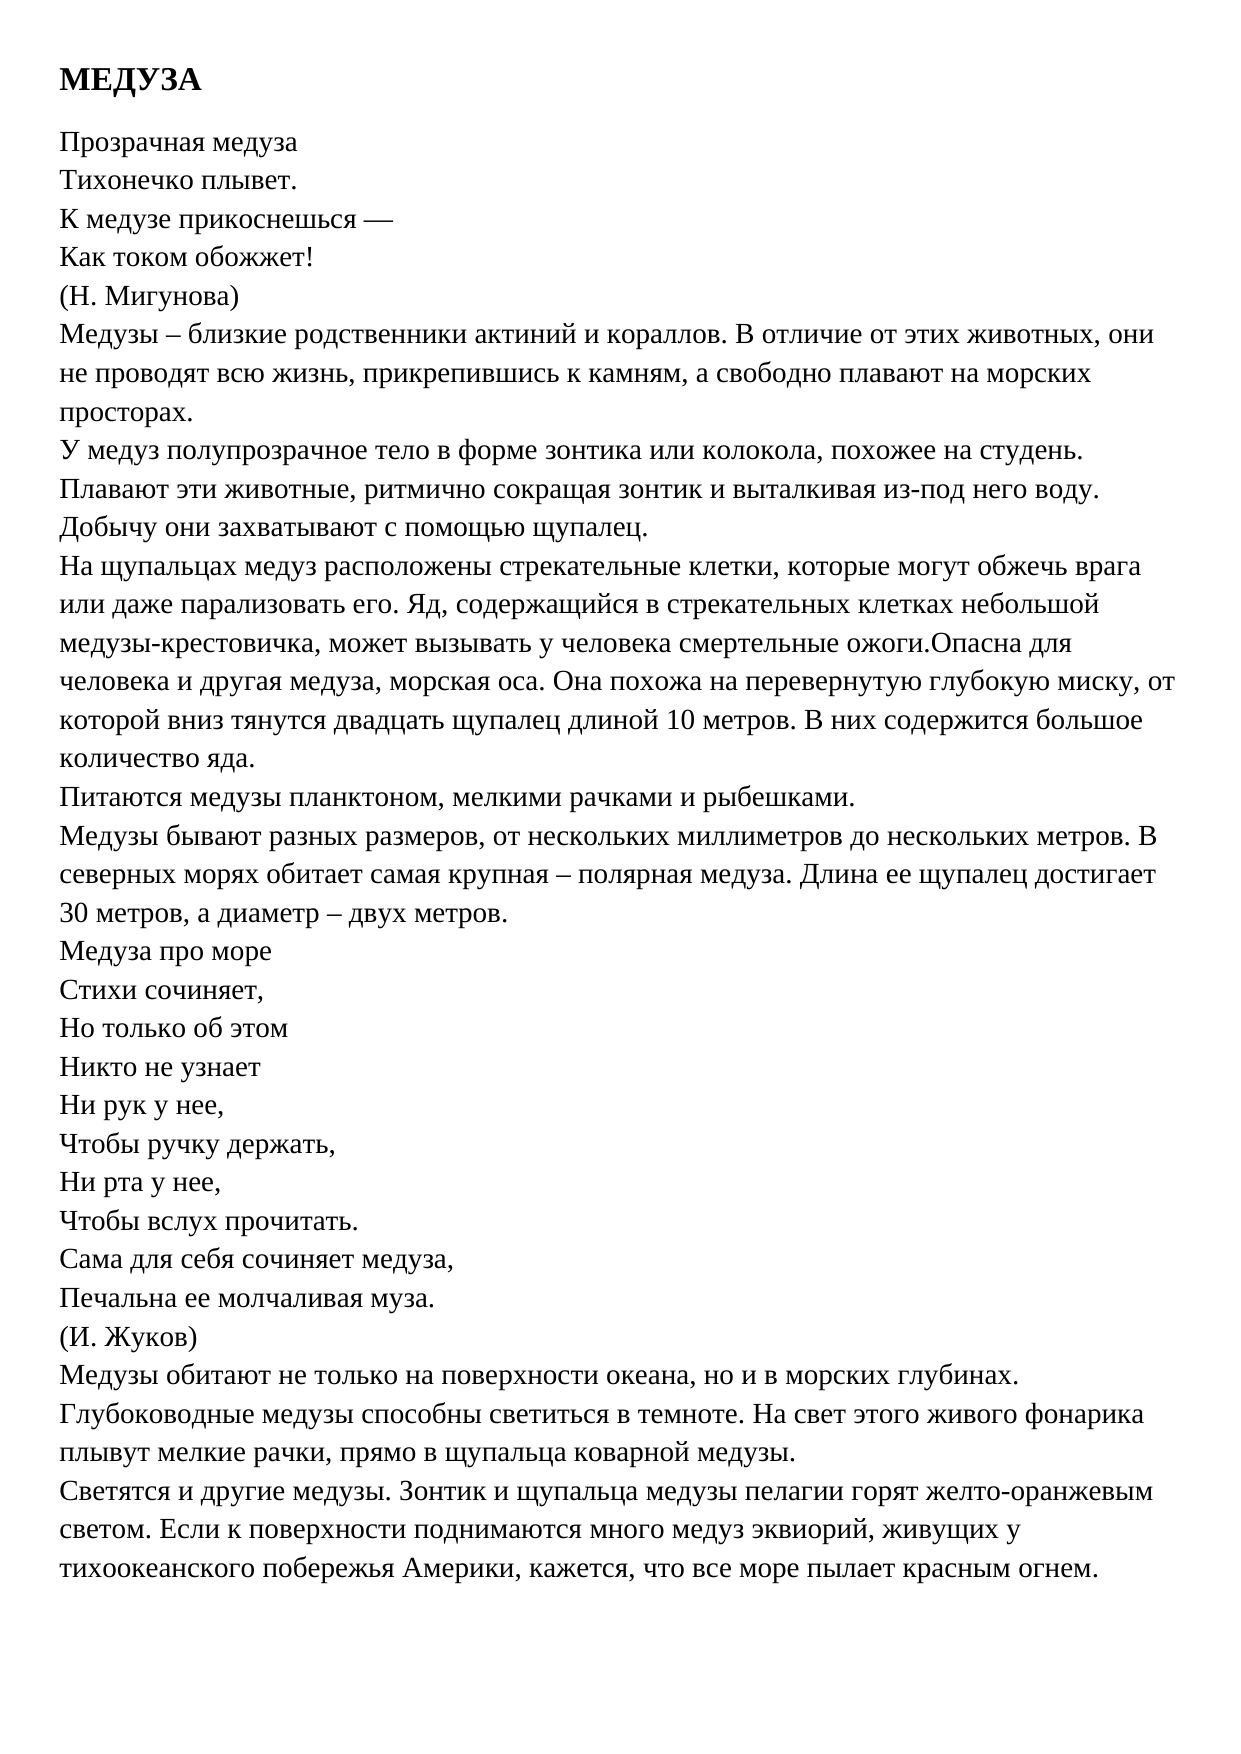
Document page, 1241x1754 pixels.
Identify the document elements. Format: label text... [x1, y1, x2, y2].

text Прозрачная медуза Тихонечко плывет. К медузе прикоснешься — Как током обожжет! (Н. Мигунова) Медузы – близкие родственники актиний и кораллов. В отличие от этих животных, они не проводят всю жизнь, прикрепившись к камням, а свободно плавают на морских просторах. У медуз полупрозрачное тело в форме зонтика или колокола, похожее на студень. Плавают эти животные, ритмично сокращая зонтик и выталкивая из-под него воду. Добычу они захватывают с помощью щупалец. На щупальцах медуз расположены стрекательные клетки, которые могут обжечь врага или даже парализовать его. Яд, содержащийся в стрекательных клетках небольшой медузы-крестовичка, может вызывать у человека смертельные ожоги.Опасна для человека и другая медуза, морская оса. Она похожа на перевернутую глубокую миску, от которой вниз тянутся двадцать щупалец длиной 10 метров. В них содержится большое количество яда. Питаются медузы планктоном, мелкими рачками и рыбешками. Медузы бывают разных размеров, от нескольких миллиметров до нескольких метров. В северных морях обитает самая крупная – полярная медуза. Длина ее щупалец достигает 30 метров, а диаметр – двух метров. Медуза про море Стихи сочиняет, Но только об этом Никто не узнает Ни рук у нее, Чтобы ручку держать, Ни рта у нее, Чтобы вслух прочитать. Сама для себя сочиняет медуза, Печальна ее молчаливая муза. (И. Жуков) Медузы обитают не только на поверхности океана, но и в морских глубинах. Глубоководные медузы способны светиться в темноте. На свет этого живого фонарика плывут мелкие рачки, прямо в щупальца коварной медузы. Светятся и другие медузы. Зонтик и щупальца медузы пелагии горят желто-оранжевым светом. Если к поверхности поднимаются много медуз эквиорий, живущих у тихоокеанского побережья Америки, кажется, что все море пылает красным огнем. [59, 124, 1181, 1583]
text МЕДУЗА [59, 59, 1181, 97]
